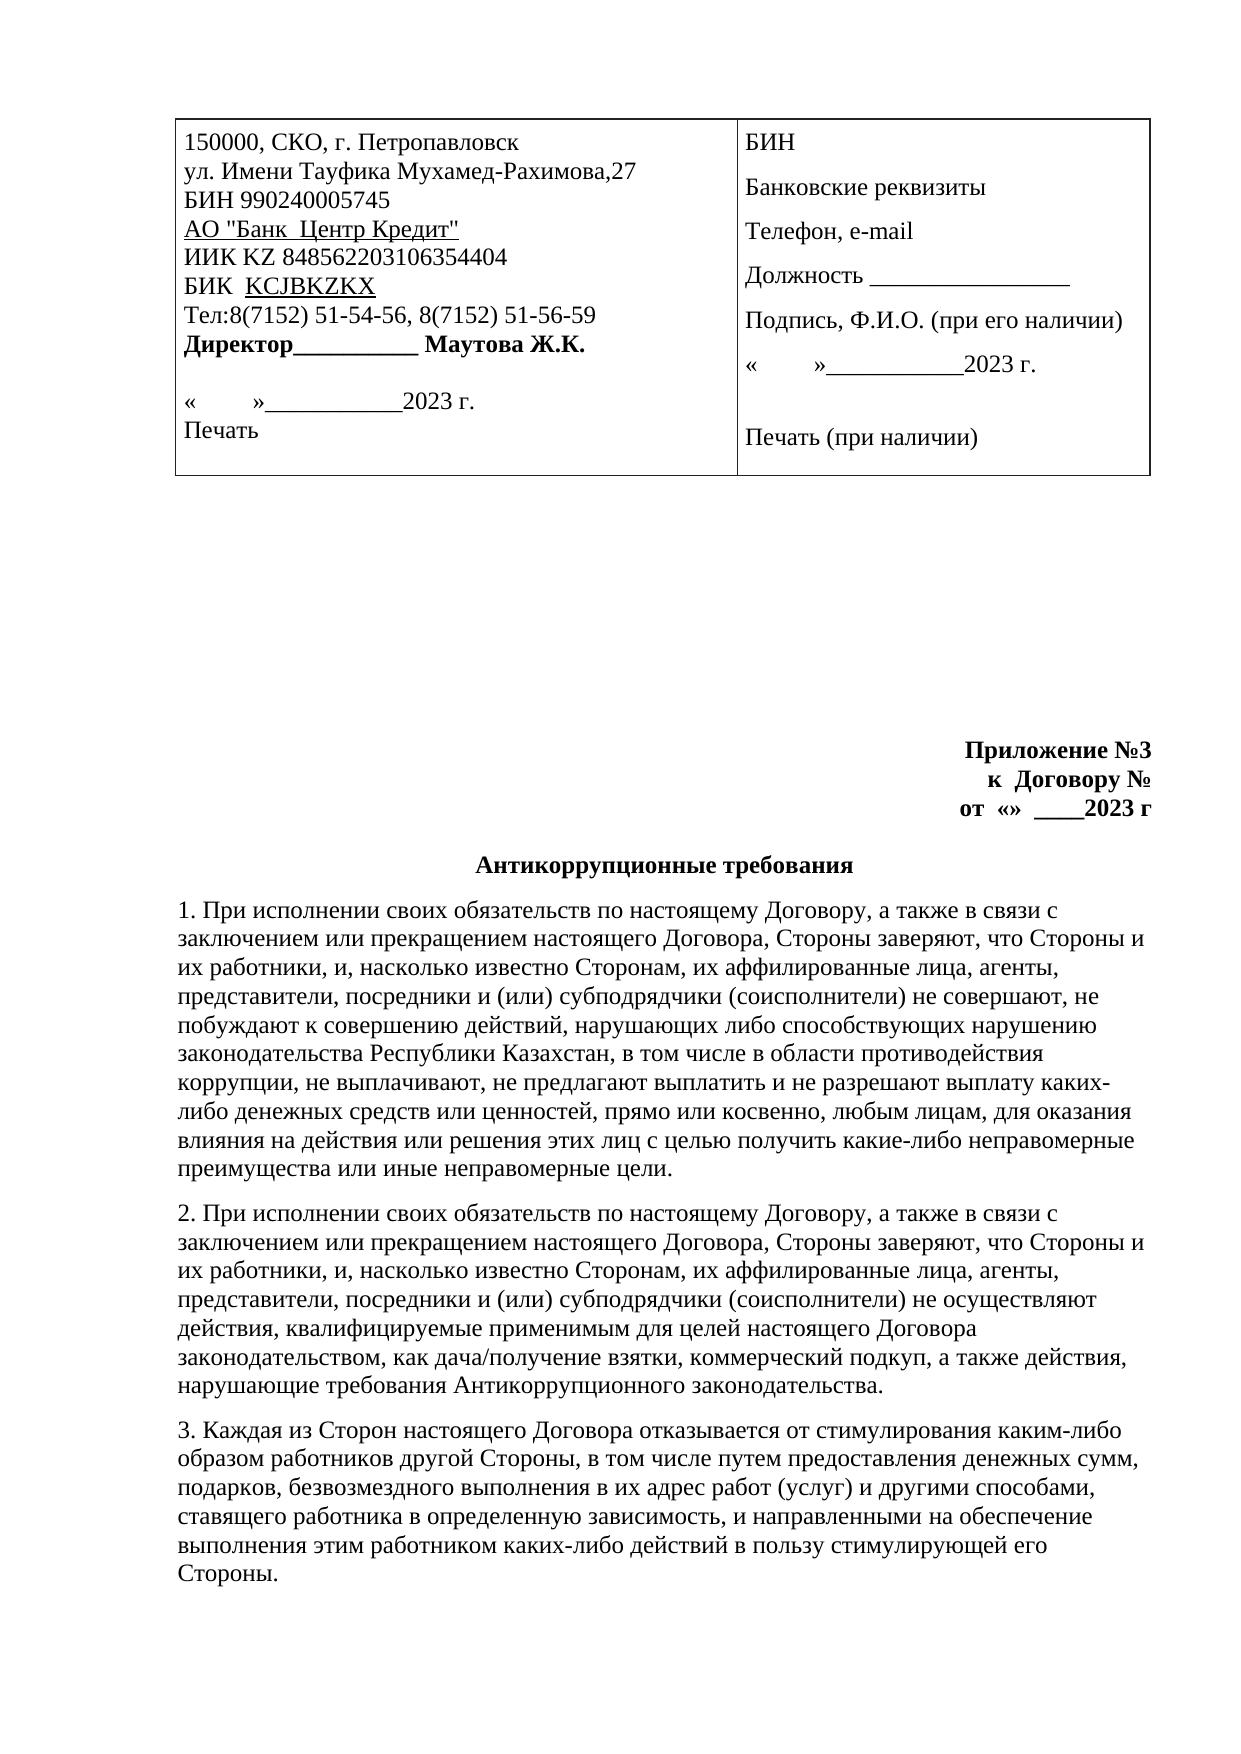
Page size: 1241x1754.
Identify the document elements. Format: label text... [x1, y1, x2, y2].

text Приложение №3 [177, 735, 1152, 764]
text 2. При исполнении своих обязательств по настоящему Договору, а также в связи с заключением или прекращением настоящего Договора, Стороны заверяют, что Стороны и их работники, и, насколько известно Сторонам, их аффилированные лица, агенты, представители, посредники и (или) субподрядчики (соисполнители) не осуществляют действия, квалифицируемые применимым для целей настоящего Договора законодательством, как дача/получение взятки, коммерческий подкуп, а также действия, нарушающие требования Антикоррупционного законодательства. [177, 1198, 1152, 1399]
text 1. При исполнении своих обязательств по настоящему Договору, а также в связи с заключением или прекращением настоящего Договора, Стороны заверяют, что Стороны и их работники, и, насколько известно Сторонам, их аффилированные лица, агенты, представители, посредники и (или) субподрядчики (соисполнители) не совершают, не побуждают к совершению действий, нарушающих либо способствующих нарушению законодательства Республики Казахстан, в том числе в области противодействия коррупции, не выплачивают, не предлагают выплатить и не разрешают выплату каких-либо денежных средств или ценностей, прямо или косвенно, любым лицам, для оказания влияния на действия или решения этих лиц с целью получить какие-либо неправомерные преимущества или иные неправомерные цели. [177, 895, 1152, 1182]
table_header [738, 120, 1149, 475]
text Антикоррупционные требования [177, 850, 1152, 879]
text от «» ____2023 г [177, 793, 1152, 822]
text 3. Каждая из Сторон настоящего Договора отказывается от стимулирования каким-либо образом работников другой Стороны, в том числе путем предоставления денежных сумм, подарков, безвозмездного выполнения в их адрес работ (услуг) и другими способами, ставящего работника в определенную зависимость, и направленными на обеспечение выполнения этим работником каких-либо действий в пользу стимулирующей его Стороны. [177, 1415, 1152, 1587]
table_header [176, 120, 737, 475]
text к Договору № [177, 764, 1152, 793]
